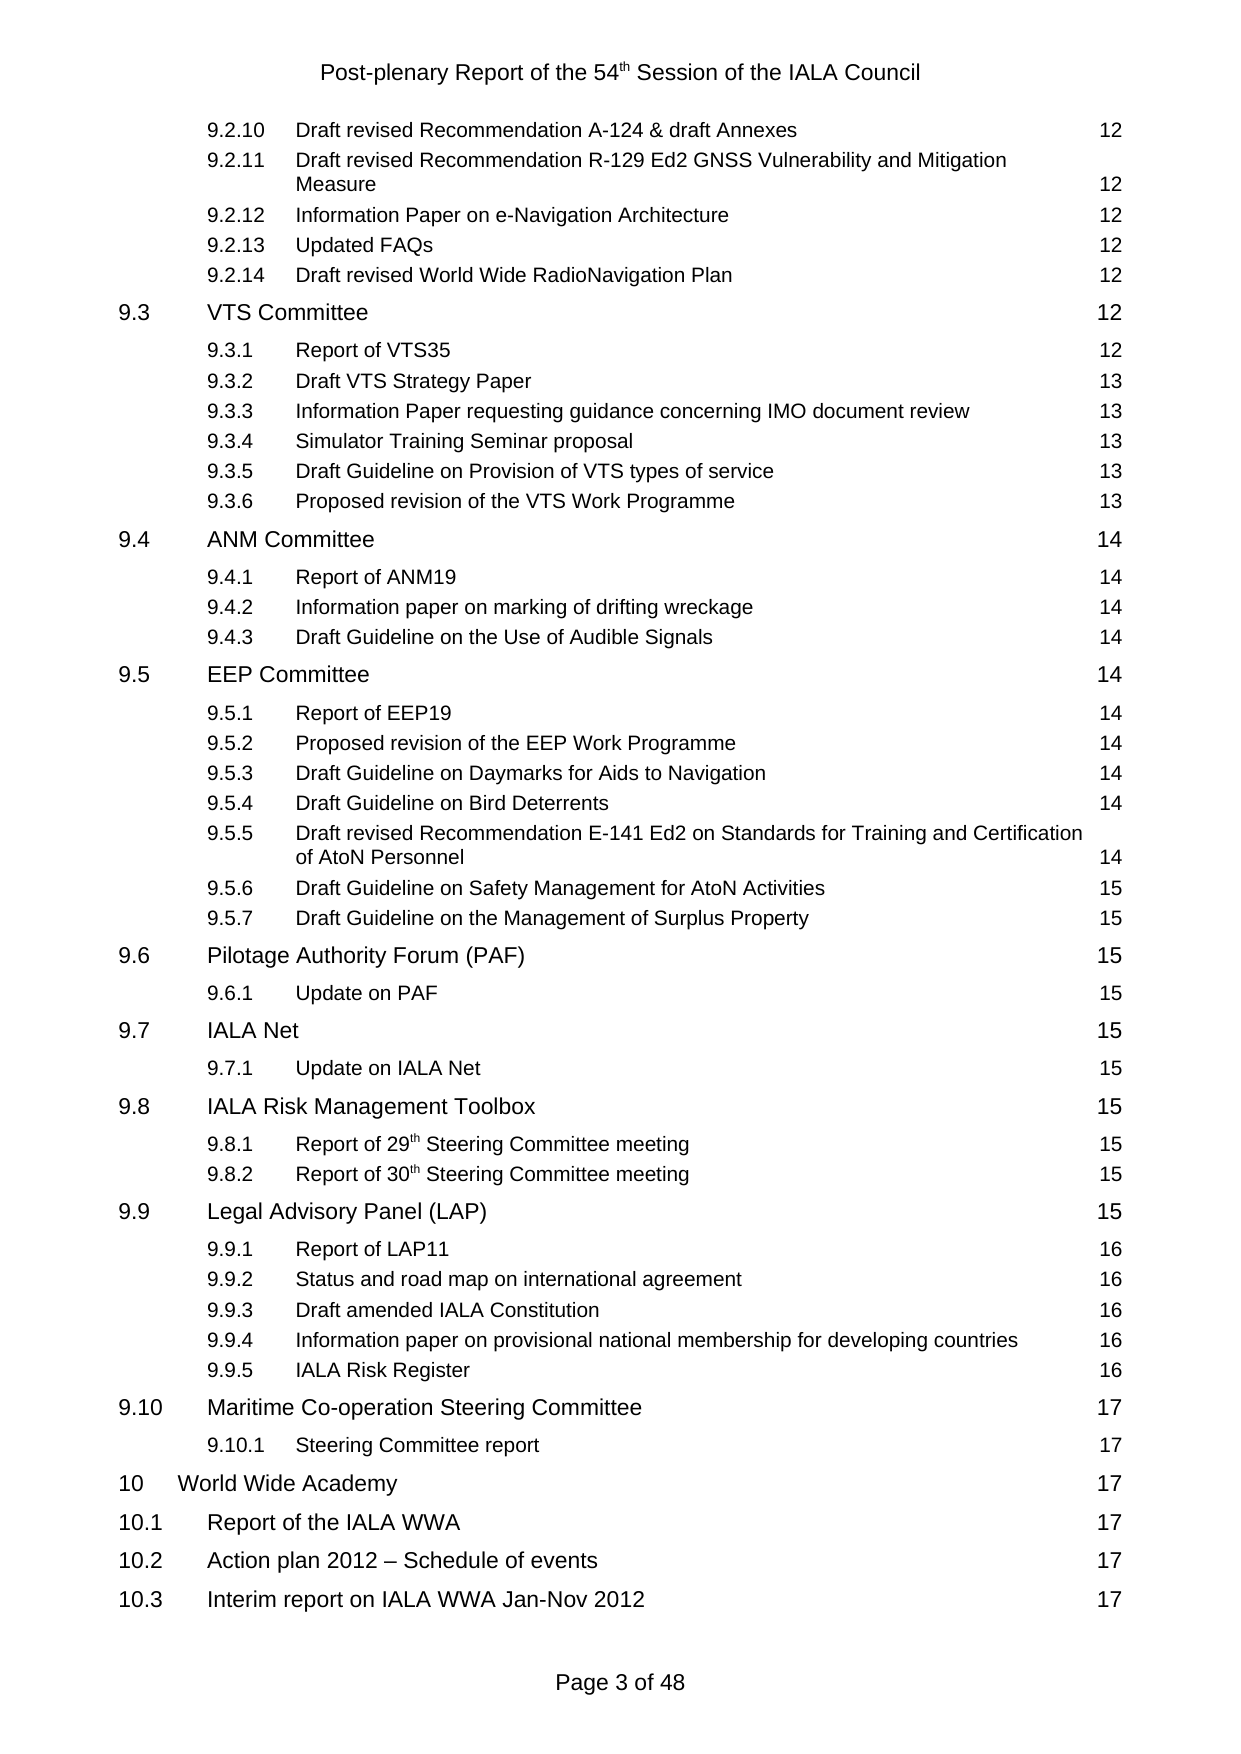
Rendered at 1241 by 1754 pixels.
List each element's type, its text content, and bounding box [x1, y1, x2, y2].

text 9.6 Pilotage Authority Forum (PAF) 15 [118, 942, 1092, 968]
text 9.8.2 Report of 30th Steering Committee meeting 15 [207, 1162, 1092, 1186]
text 9.3.3 Information Paper requesting guidance concerning IMO document review 13 [207, 399, 1092, 423]
text 9.9.4 Information paper on provisional national membership for developing countries 16 [207, 1328, 1092, 1352]
text 10.2 Action plan 2012 – Schedule of events 17 [118, 1547, 1092, 1574]
text 9.9.1 Report of LAP11 16 [207, 1237, 1092, 1261]
text 9.4.1 Report of ANM19 14 [207, 564, 1092, 588]
text 9.9 Legal Advisory Panel (LAP) 15 [118, 1198, 1092, 1224]
text 9.9.5 IALA Risk Register 16 [207, 1358, 1092, 1382]
text 9.9.2 Status and road map on international agreement 16 [207, 1267, 1092, 1291]
text 9.2.14 Draft revised World Wide RadioNavigation Plan 12 [207, 263, 1092, 287]
text 9.2.11 Draft revised Recommendation R-129 Ed2 GNSS Vulnerability and Mitigation Measure 12 [207, 148, 1092, 196]
text 9.4 ANM Committee 14 [118, 526, 1092, 552]
text 9.8.1 Report of 29th Steering Committee meeting 15 [207, 1131, 1092, 1155]
text 10.3 Interim report on IALA WWA Jan-Nov 2012 17 [118, 1586, 1092, 1612]
text 9.5 EEP Committee 14 [118, 661, 1092, 688]
text 9.5.4 Draft Guideline on Bird Deterrents 14 [207, 791, 1092, 815]
text 9.7.1 Update on IALA Net 15 [207, 1056, 1092, 1080]
text 9.10 Maritime Co-operation Steering Committee 17 [118, 1394, 1092, 1421]
text 10.1 Report of the IALA WWA 17 [118, 1508, 1092, 1535]
text 9.5.2 Proposed revision of the EEP Work Programme 14 [207, 731, 1092, 754]
text 10 World Wide Academy 17 [118, 1469, 1092, 1496]
text 9.5.6 Draft Guideline on Safety Management for AtoN Activities 15 [207, 875, 1092, 899]
text 9.10.1 Steering Committee report 17 [207, 1433, 1092, 1457]
text 9.9.3 Draft amended IALA Constitution 16 [207, 1297, 1092, 1321]
text 9.2.10 Draft revised Recommendation A-124 & draft Annexes 12 [207, 118, 1092, 142]
text 9.3.2 Draft VTS Strategy Paper 13 [207, 368, 1092, 392]
text 9.3 VTS Committee 12 [118, 299, 1092, 326]
text 9.5.7 Draft Guideline on the Management of Surplus Property 15 [207, 906, 1092, 929]
text 9.5.1 Report of EEP19 14 [207, 700, 1092, 724]
text 9.3.4 Simulator Training Seminar proposal 13 [207, 429, 1092, 453]
text 9.6.1 Update on PAF 15 [207, 981, 1092, 1005]
text 9.2.13 Updated FAQs 12 [207, 233, 1092, 257]
text 9.2.12 Information Paper on e-Navigation Architecture 12 [207, 202, 1092, 226]
text 9.4.2 Information paper on marking of drifting wreckage 14 [207, 595, 1092, 619]
text 9.8 IALA Risk Management Toolbox 15 [118, 1093, 1092, 1119]
text 9.5.5 Draft revised Recommendation E-141 Ed2 on Standards for Training and Certification of AtoN Personnel 14 [207, 821, 1092, 869]
text 9.4.3 Draft Guideline on the Use of Audible Signals 14 [207, 625, 1092, 649]
text 9.5.3 Draft Guideline on Daymarks for Aids to Navigation 14 [207, 761, 1092, 785]
text 9.7 IALA Net 15 [118, 1017, 1092, 1044]
text 9.3.5 Draft Guideline on Provision of VTS types of service 13 [207, 459, 1092, 483]
text 9.3.6 Proposed revision of the VTS Work Programme 13 [207, 489, 1092, 513]
text 9.3.1 Report of VTS35 12 [207, 338, 1092, 362]
